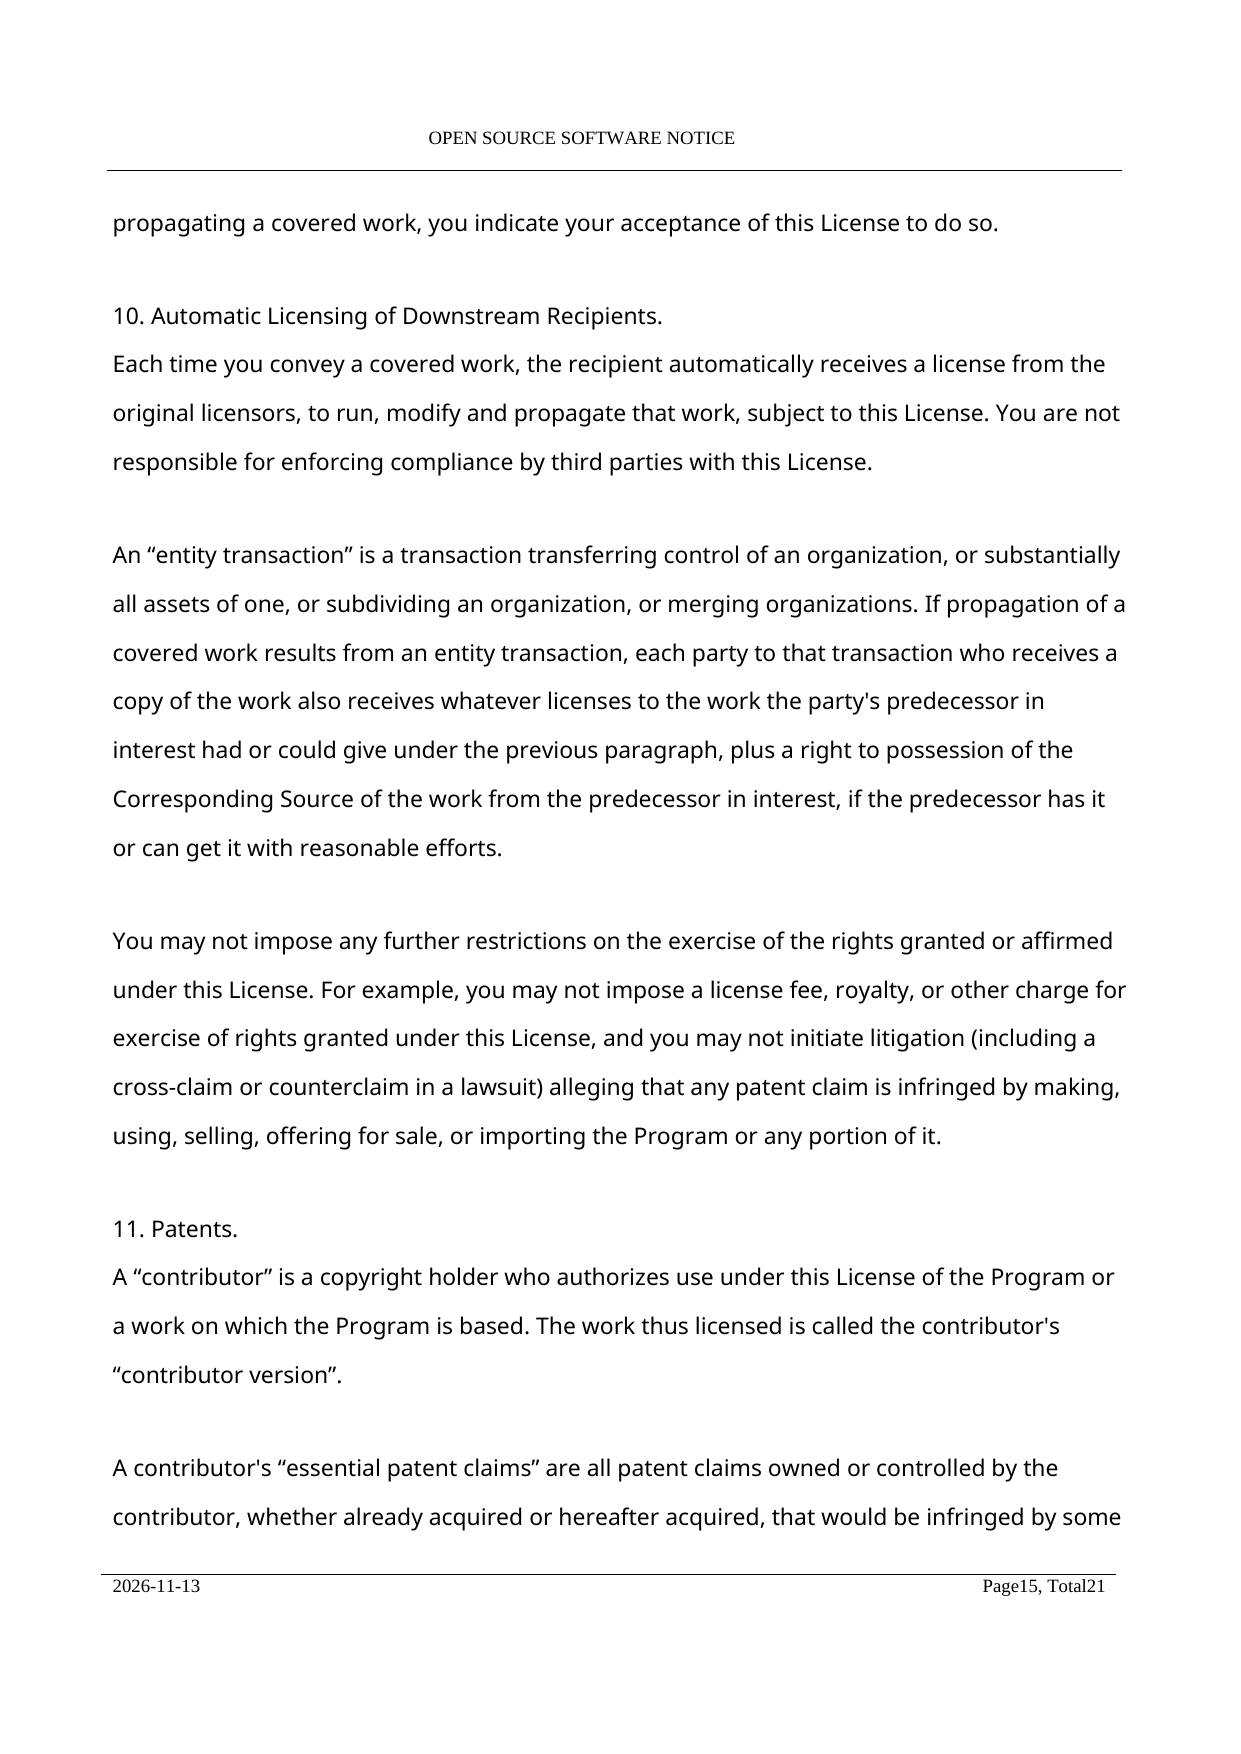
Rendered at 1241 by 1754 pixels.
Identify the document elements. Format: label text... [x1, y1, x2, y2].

text An “entity transaction” is a transaction transferring control of an organization, or substantially all assets of one, or subdividing an organization, or merging organizations. If propagation of a covered work results from an entity transaction, each party to that transaction who receives a copy of the work also receives whatever licenses to the work the party's predecessor in interest had or could give under the previous paragraph, plus a right to possession of the Corresponding Source of the work from the predecessor in interest, if the predecessor has it or can get it with reasonable efforts. [112, 538, 1128, 863]
text Each time you convey a covered work, the recipient automatically receives a license from the original licensors, to run, modify and propagate that work, subject to this License. You are not responsible for enforcing compliance by third parties with this License. [112, 348, 1128, 478]
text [112, 206, 1128, 239]
text A “contributor” is a copyright holder who authorizes use under this License of the Program or a work on which the Program is based. The work thus licensed is called the contributor's “contributor version”. [112, 1261, 1128, 1391]
text 11. Patents. [112, 1212, 1128, 1245]
text You may not impose any further restrictions on the exercise of the rights granted or affirmed under this License. For example, you may not impose a license fee, royalty, or other charge for exercise of rights granted under this License, and you may not initiate litigation (including a cross-claim or counterclaim in a lawsuit) alleging that any patent claim is infringed by making, using, selling, offering for sale, or importing the Program or any portion of it. [112, 924, 1128, 1152]
text 10. Automatic Licensing of Downstream Recipients. [112, 299, 1128, 332]
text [112, 1451, 1128, 1532]
